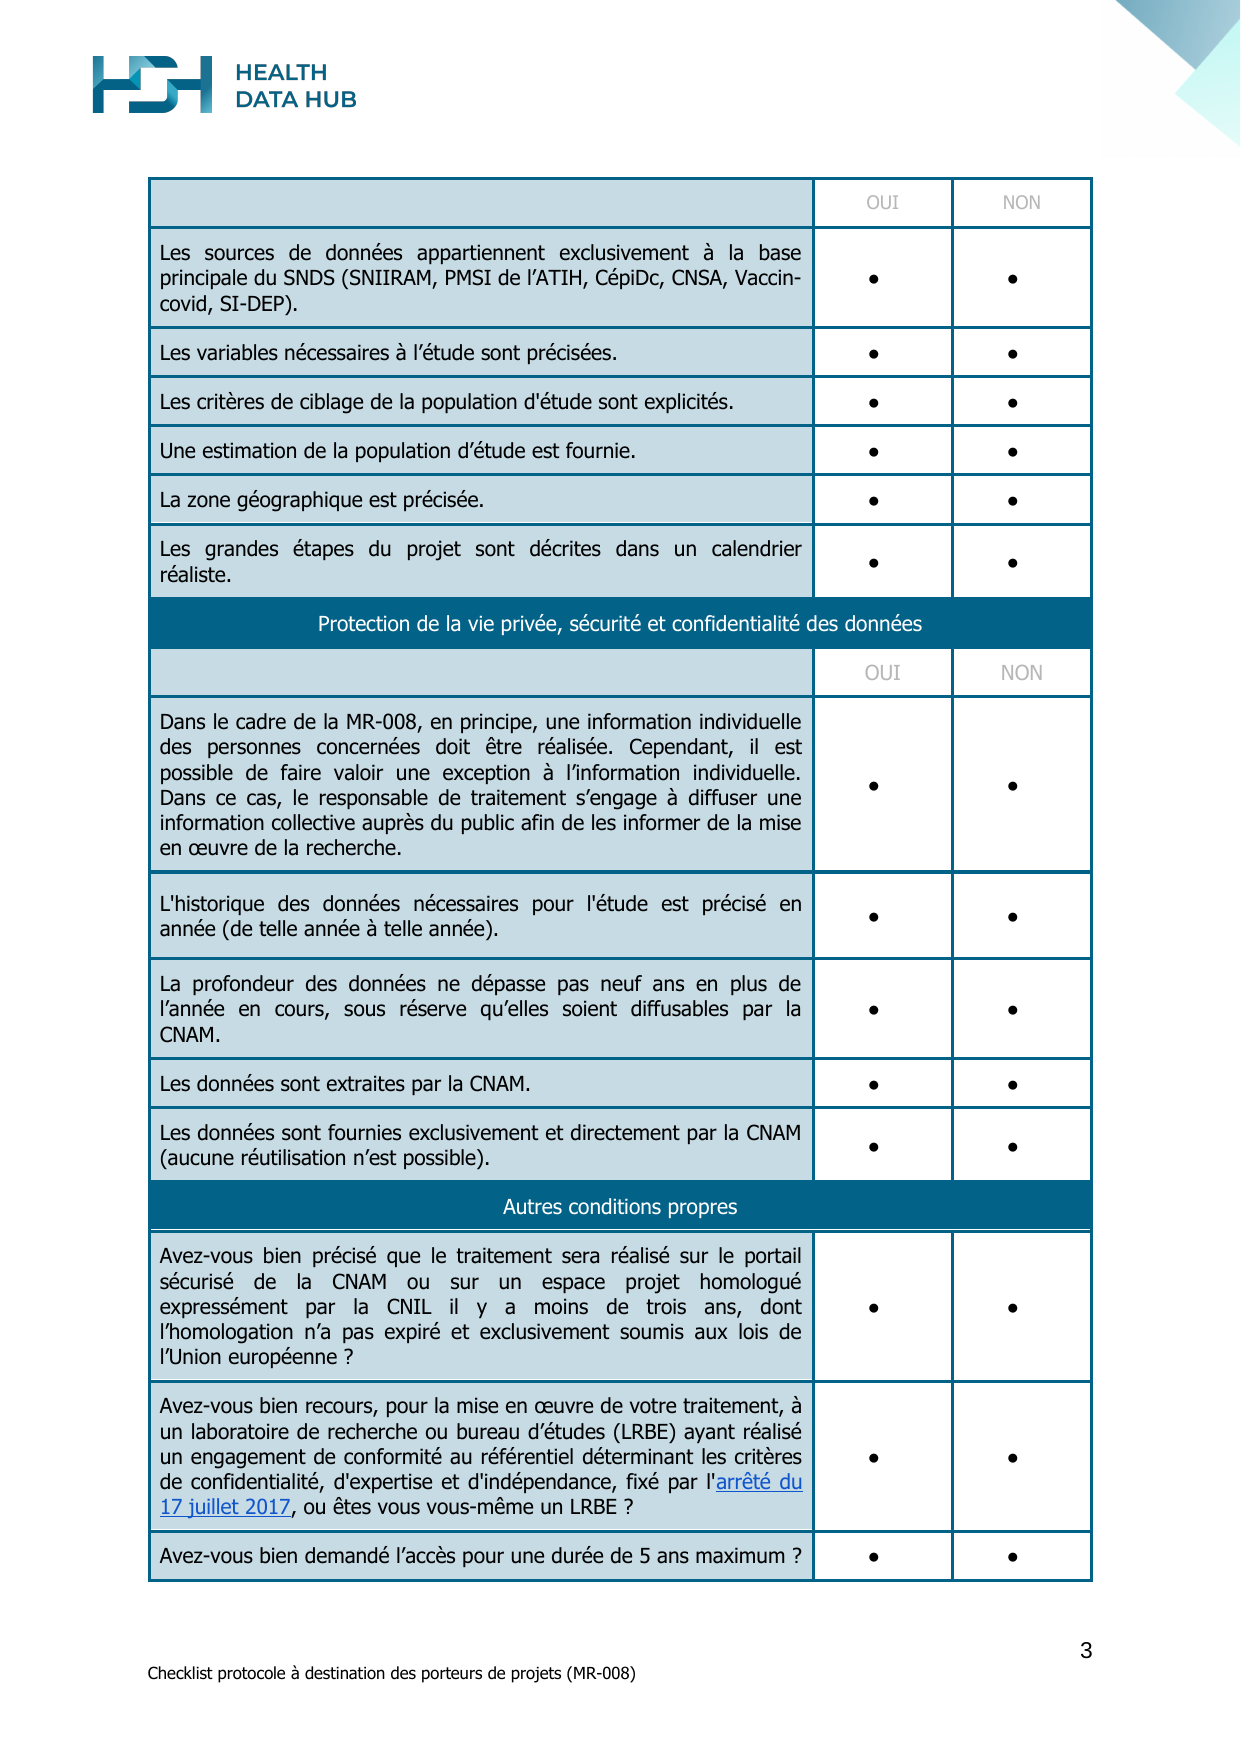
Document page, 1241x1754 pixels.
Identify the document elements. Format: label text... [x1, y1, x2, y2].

table_cell [954, 476, 1090, 522]
table_cell Dans le cadre de la MR-008, en principe, une information individuelle des personnes concernées doit être réalisée. Cependant, il est possible de faire valoir une exception à l’information individuelle. Dans ce cas, le responsable de traitement s’engage à diffuser une information collective auprès du public afin de les informer de la mise en œuvre de la recherche. [151, 698, 812, 870]
table_cell [954, 229, 1090, 326]
table_cell [954, 329, 1090, 375]
table_cell OUI [815, 649, 951, 695]
table_cell [151, 649, 812, 695]
table_cell Avez-vous bien recours, pour la mise en œuvre de votre traitement, à un laboratoire de recherche ou bureau d’études (LRBE) ayant réalisé un engagement de conformité au référentiel déterminant les critères de confidentialité, d'expertise et d'indépendance, fixé par l'arrêté du 17 juillet 2017, ou êtes vous vous-même un LRBE ? [151, 1383, 812, 1529]
table_cell [954, 526, 1090, 597]
table_cell La zone géographique est précisée. [151, 476, 812, 522]
table_cell [815, 1109, 951, 1180]
table_cell Autres conditions propres [151, 1184, 1090, 1229]
table_cell [954, 960, 1090, 1057]
table_cell [815, 329, 951, 375]
table_cell Une estimation de la population d’étude est fournie. [151, 427, 812, 473]
table_cell [954, 1109, 1090, 1180]
table_cell L'historique des données nécessaires pour l'étude est précisé en année (de telle année à telle année). [151, 874, 812, 957]
table_cell [815, 1233, 951, 1379]
table_cell Avez-vous bien demandé l’accès pour une durée de 5 ans maximum ? [151, 1533, 812, 1579]
table_cell [954, 698, 1090, 870]
table_cell [815, 1533, 951, 1579]
table_cell [815, 427, 951, 473]
table_cell Avez-vous bien précisé que le traitement sera réalisé sur le portail sécurisé de la CNAM ou sur un espace projet homologué expressément par la CNIL il y a moins de trois ans, dont l’homologation n’a pas expiré et exclusivement soumis aux lois de l’Union européenne ? [151, 1233, 812, 1379]
table_cell [954, 1060, 1090, 1106]
table_cell Les données sont fournies exclusivement et directement par la CNAM (aucune réutilisation n’est possible). [151, 1109, 812, 1180]
table_cell [954, 427, 1090, 473]
table_cell [815, 229, 951, 326]
table_cell Les données sont extraites par la CNAM. [151, 1060, 812, 1106]
table_cell [815, 698, 951, 870]
table_cell [954, 1383, 1090, 1529]
table_cell Protection de la vie privée, sécurité et confidentialité des données [151, 600, 1090, 646]
table_cell Les variables nécessaires à l’étude sont précisées. [151, 329, 812, 375]
table_cell NON [954, 180, 1090, 226]
table_cell [954, 1533, 1090, 1579]
table_cell Les grandes étapes du projet sont décrites dans un calendrier réaliste. [151, 526, 812, 597]
table_cell Les critères de ciblage de la population d'étude sont explicités. [151, 378, 812, 424]
table_cell [151, 180, 812, 226]
table_cell [815, 874, 951, 957]
table_cell [954, 874, 1090, 957]
table_cell [815, 960, 951, 1057]
table_cell [815, 476, 951, 522]
table_cell [815, 378, 951, 424]
table_cell La profondeur des données ne dépasse pas neuf ans en plus de l’année en cours, sous réserve qu’elles soient diffusables par la CNAM. [151, 960, 812, 1057]
table_cell NON [954, 649, 1090, 695]
table_cell [954, 1233, 1090, 1379]
table_cell [815, 1060, 951, 1106]
picture [1102, 0, 1241, 157]
table_cell Les sources de données appartiennent exclusivement à la base principale du SNDS (SNIIRAM, PMSI de l’ATIH, CépiDc, CNSA, Vaccin-covid, SI-DEP). [151, 229, 812, 326]
table_cell [815, 1383, 951, 1529]
table_cell [815, 526, 951, 597]
table_cell OUI [815, 180, 951, 226]
picture [92, 56, 357, 113]
table_cell [954, 378, 1090, 424]
